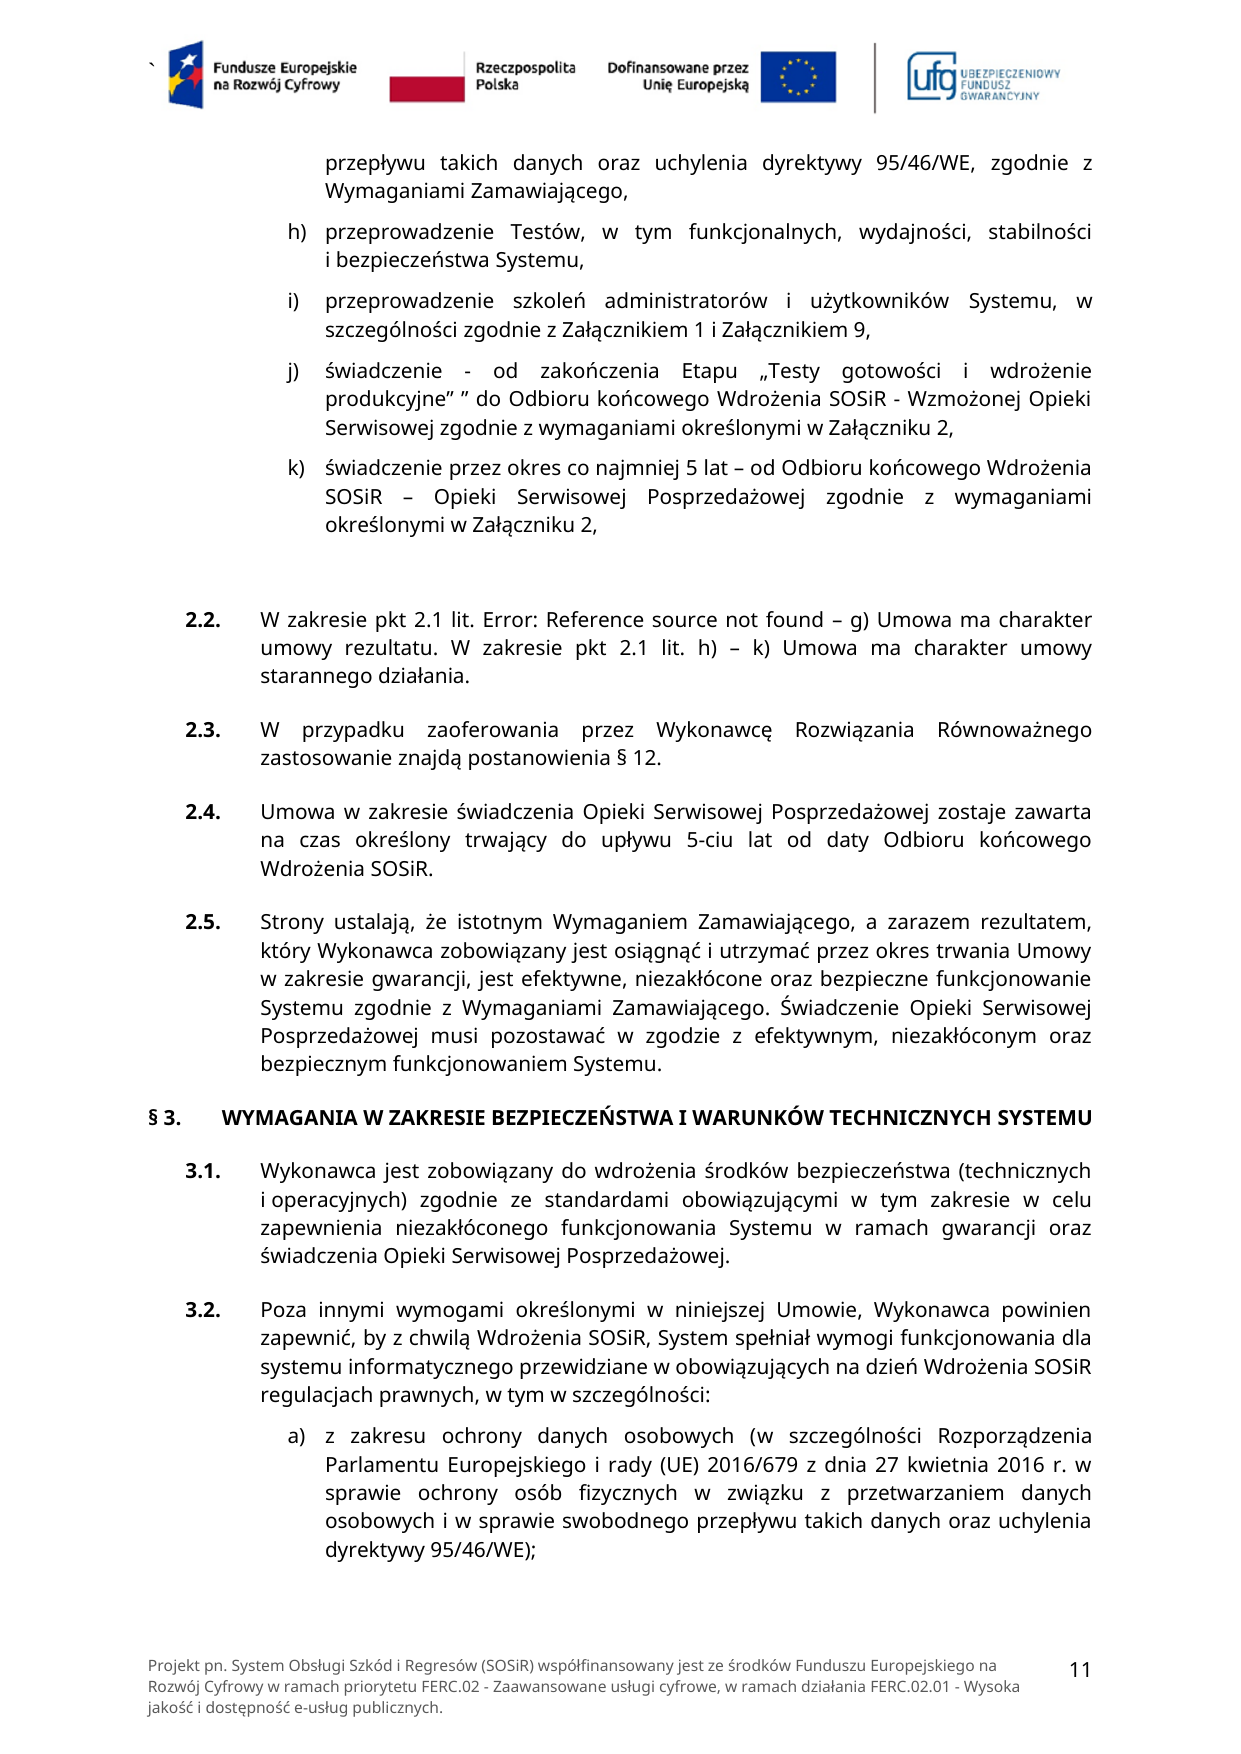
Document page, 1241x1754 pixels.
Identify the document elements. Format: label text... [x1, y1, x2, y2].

list W przypadku zaoferowania przez Wykonawcę Rozwiązania Równoważnego zastosowanie znajdą postanowienia § 12. [185, 715, 1093, 772]
list WYMAGANIA W ZAKRESIE BEZPIECZEŃSTWA I WARUNKÓW TECHNICZNYCH SYSTEMU [148, 1103, 1093, 1131]
list Poza innymi wymogami określonymi w niniejszej Umowie, Wykonawca powinien zapewnić, by z chwilą Wdrożenia SOSiR, System spełniał wymogi funkcjonowania dla systemu informatycznego przewidziane w obowiązujących na dzień Wdrożenia SOSiR regulacjach prawnych, w tym w szczególności: [185, 1295, 1093, 1409]
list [287, 148, 1093, 204]
list Umowa w zakresie świadczenia Opieki Serwisowej Posprzedażowej zostaje zawarta na czas określony trwający do upływu 5-ciu lat od daty Odbioru końcowego Wdrożenia SOSiR. [185, 797, 1093, 882]
list świadczenie - od zakończenia Etapu „Testy gotowości i wdrożenie produkcyjne” ” do Odbioru końcowego Wdrożenia SOSiR - Wzmożonej Opieki Serwisowej zgodnie z wymaganiami określonymi w Załączniku 2, [287, 356, 1093, 441]
picture [147, 21, 1093, 130]
list świadczenie przez okres co najmniej 5 lat – od Odbioru końcowego Wdrożenia SOSiR – Opieki Serwisowej Posprzedażowej zgodnie z wymaganiami określonymi w Załączniku 2, [287, 453, 1093, 539]
list przeprowadzenie szkoleń administratorów i użytkowników Systemu, w szczególności zgodnie z Załącznikiem 1 i Załącznikiem 9, [287, 286, 1093, 343]
list Strony ustalają, że istotnym Wymaganiem Zamawiającego, a zarazem rezultatem, który Wykonawca zobowiązany jest osiągnąć i utrzymać przez okres trwania Umowy w zakresie gwarancji, jest efektywne, niezakłócone oraz bezpieczne funkcjonowanie Systemu zgodnie z Wymaganiami Zamawiającego. Świadczenie Opieki Serwisowej Posprzedażowej musi pozostawać w zgodzie z efektywnym, niezakłóconym oraz bezpiecznym funkcjonowaniem Systemu. [185, 907, 1093, 1078]
list z zakresu ochrony danych osobowych (w szczególności Rozporządzenia Parlamentu Europejskiego i rady (UE) 2016/679 z dnia 27 kwietnia 2016 r. w sprawie ochrony osób fizycznych w związku z przetwarzaniem danych osobowych i w sprawie swobodnego przepływu takich danych oraz uchylenia dyrektywy 95/46/WE); [287, 1421, 1093, 1563]
list przeprowadzenie Testów, w tym funkcjonalnych, wydajności, stabilności i bezpieczeństwa Systemu, [287, 217, 1093, 274]
list Wykonawca jest zobowiązany do wdrożenia środków bezpieczeństwa (technicznych i operacyjnych) zgodnie ze standardami obowiązującymi w tym zakresie w celu zapewnienia niezakłóconego funkcjonowania Systemu w ramach gwarancji oraz świadczenia Opieki Serwisowej Posprzedażowej. [185, 1156, 1093, 1270]
